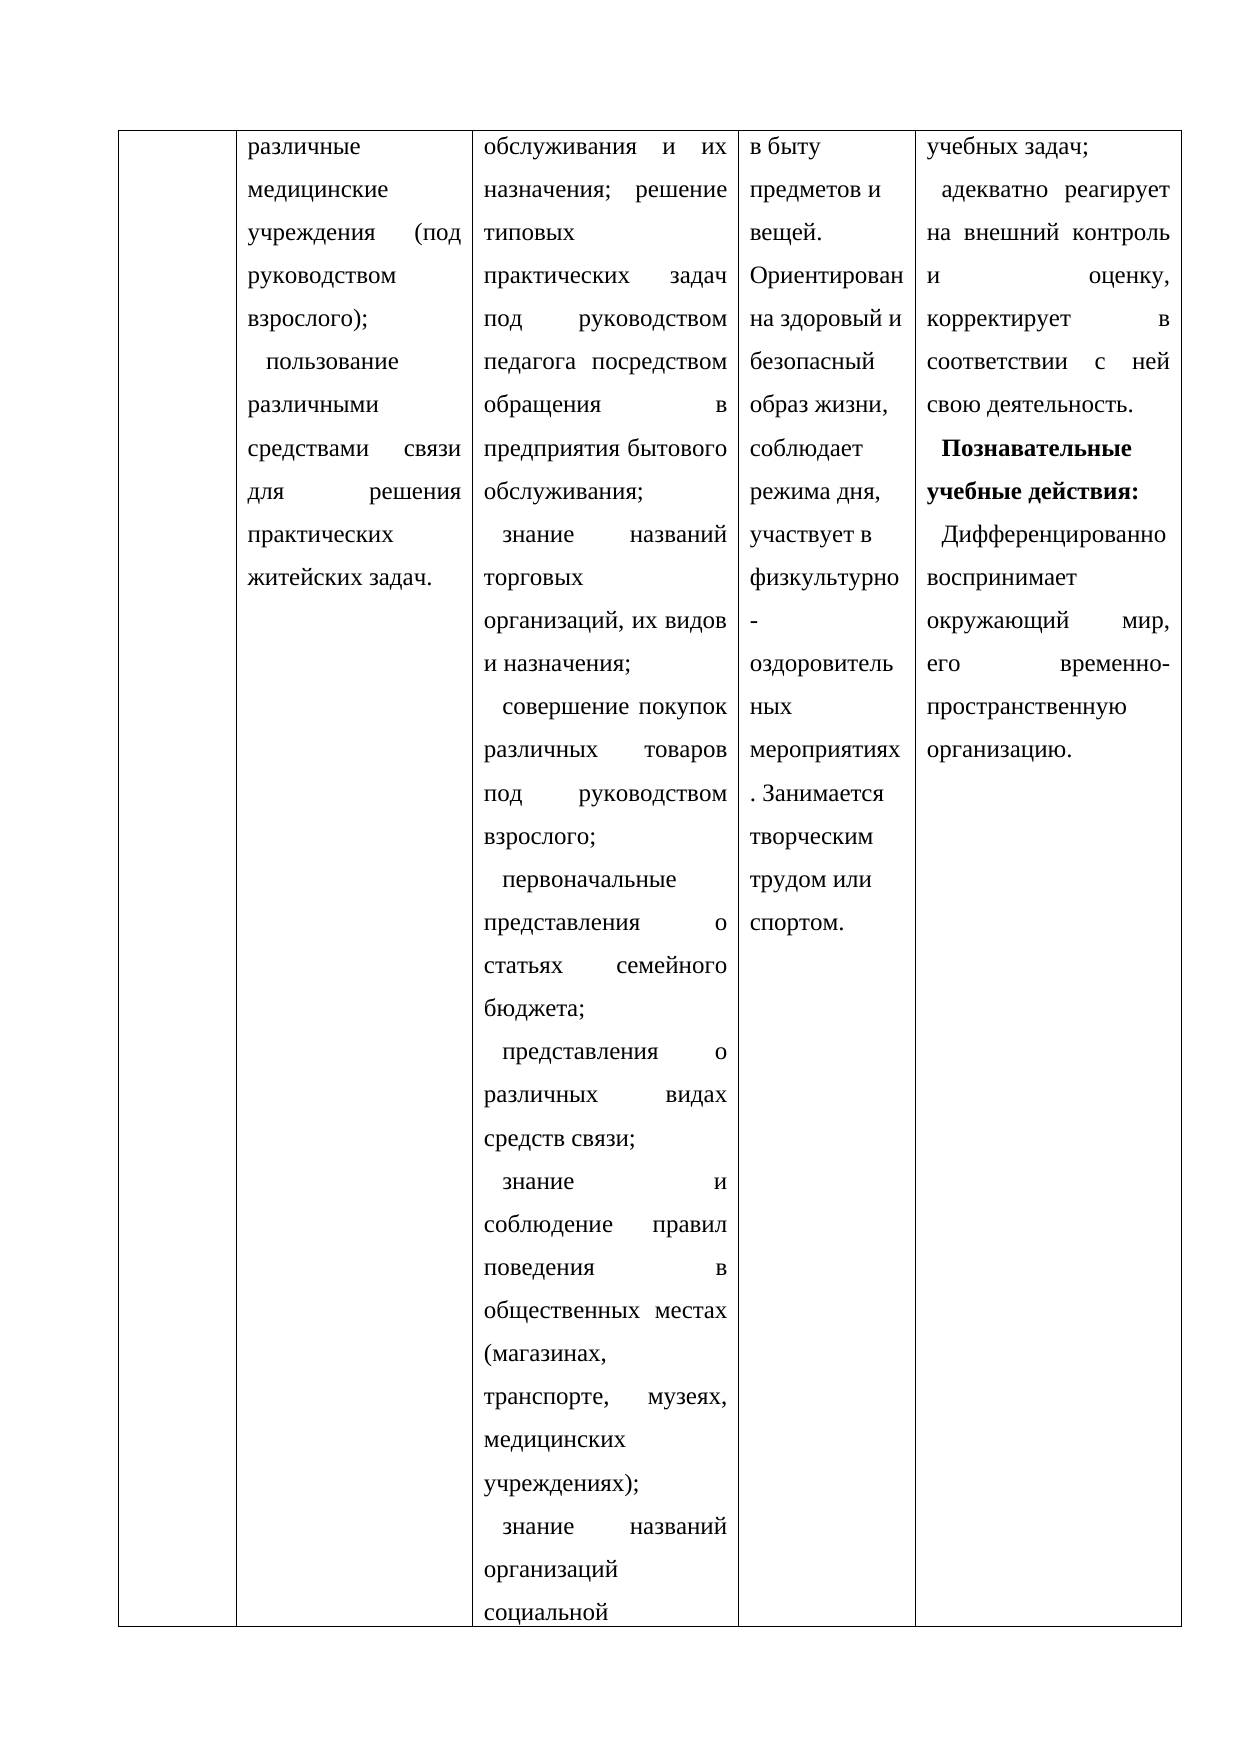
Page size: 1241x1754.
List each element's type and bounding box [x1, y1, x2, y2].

table_cell [119, 131, 236, 1626]
table_cell [473, 131, 738, 1626]
table_cell [237, 131, 472, 1626]
table_cell [739, 131, 915, 1626]
table_cell [916, 131, 1181, 1626]
